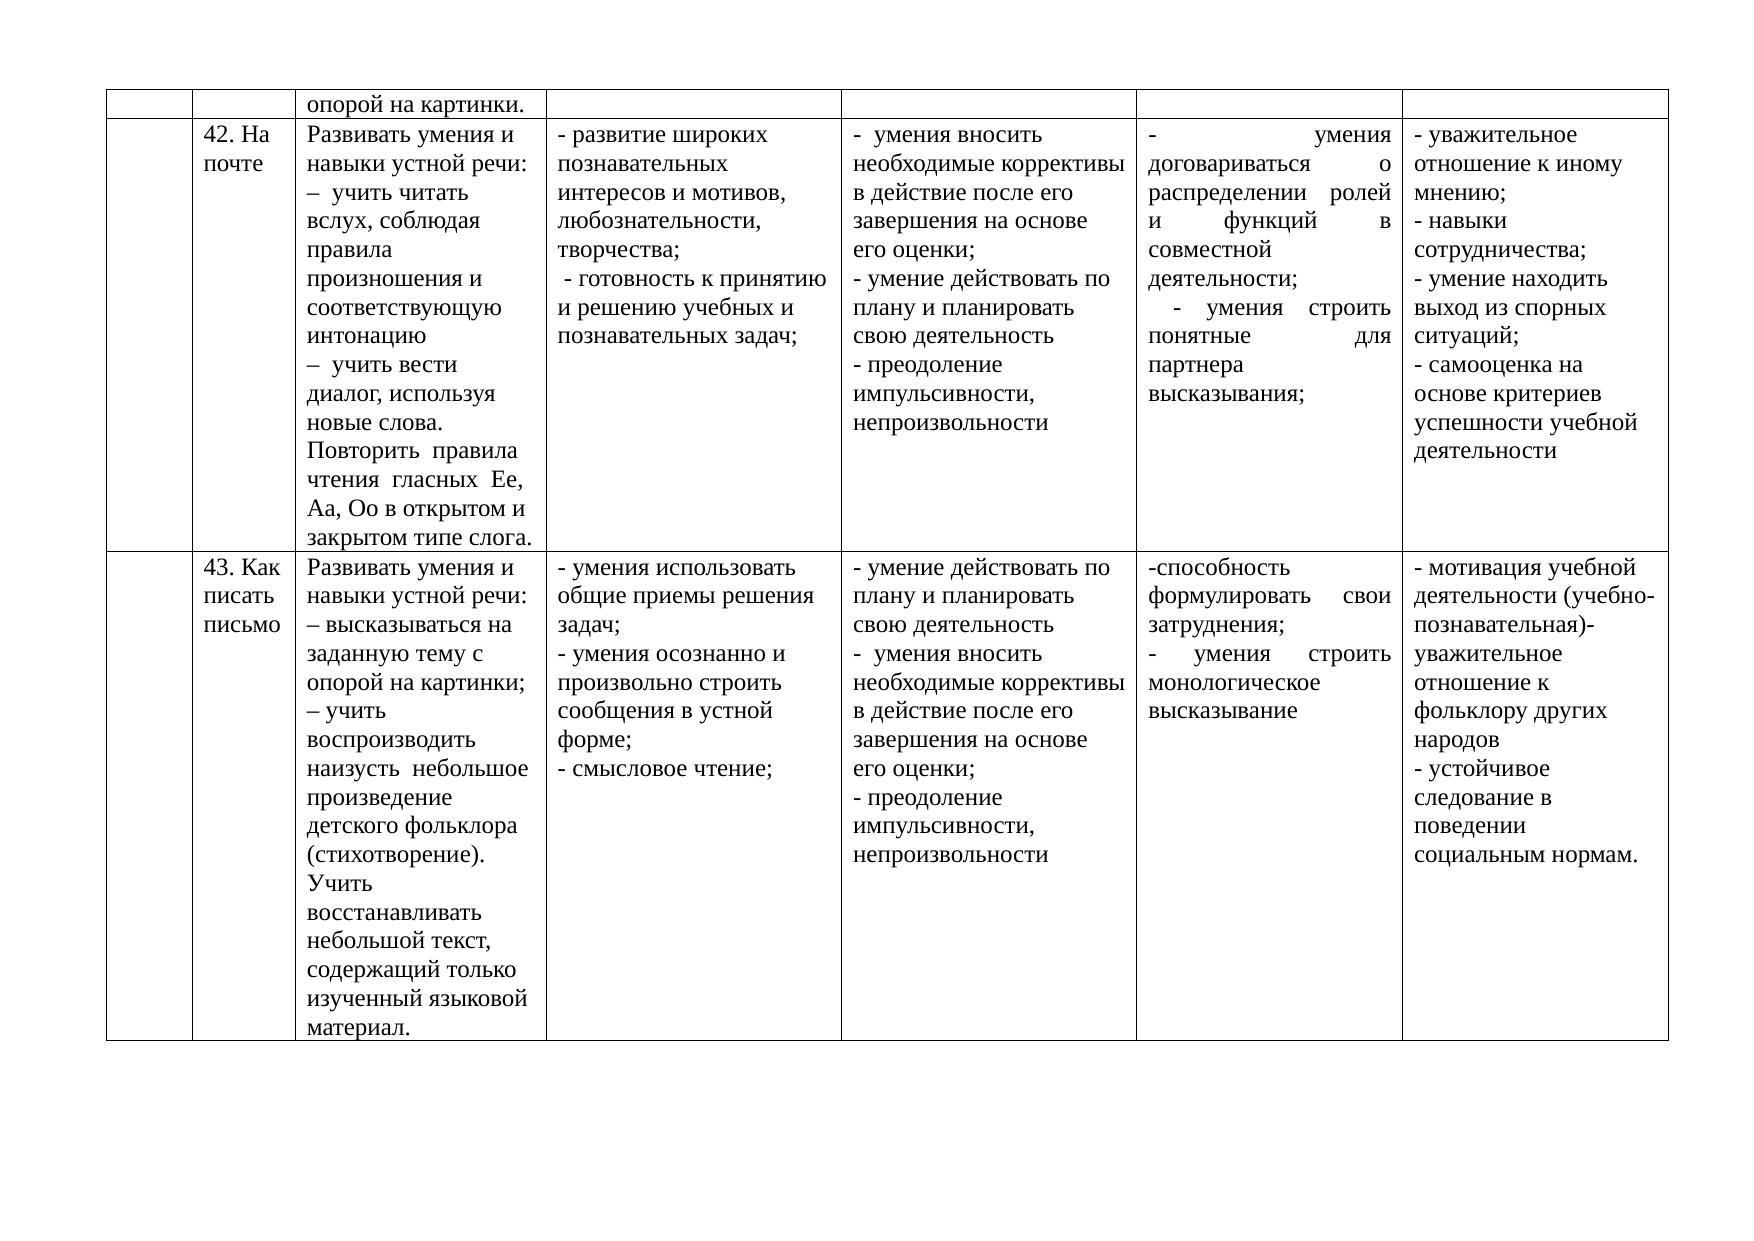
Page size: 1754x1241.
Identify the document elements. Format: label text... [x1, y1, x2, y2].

table_cell - уважительное отношение к иному мнению; - навыки сотрудничества; - умение находить выход из спорных ситуаций; - самооценка на основе критериев успешности учебной деятельности [1403, 119, 1668, 551]
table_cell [1137, 90, 1402, 118]
table_cell [107, 90, 192, 118]
table_cell - умение действовать по плану и планировать свою деятельность - умения вносить необходимые коррективы в действие после его завершения на основе его оценки; - преодоление импульсивности, непроизвольности [842, 552, 1136, 1040]
table_cell - умения вносить необходимые коррективы в действие после его завершения на основе его оценки; - умение действовать по плану и планировать свою деятельность - преодоление импульсивности, непроизвольности [842, 119, 1136, 551]
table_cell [193, 90, 295, 118]
table_cell - умения договариваться о распределении ролей и функций в совместной деятельности; - умения строить понятные для партнера высказывания; [1137, 119, 1402, 551]
table_cell [107, 552, 192, 1040]
table_cell 43. Как писать письмо [193, 552, 295, 1040]
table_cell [296, 90, 546, 118]
table_cell -способность формулировать свои затруднения; - умения строить монологическое высказывание [1137, 552, 1402, 1040]
table_cell - умения использовать общие приемы решения задач; - умения осознанно и произвольно строить сообщения в устной форме; - смысловое чтение; [547, 552, 841, 1040]
table_cell Развивать умения и навыки устной речи: – учить читать вслух, соблюдая правила произношения и соответствующую интонацию – учить вести диалог, используя новые слова. Повторить правила чтения гласных Ее, Аа, Оо в открытом и закрытом типе слога. [296, 119, 546, 551]
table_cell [842, 90, 1136, 118]
table_cell - развитие широких познавательных интересов и мотивов, любознательности, творчества; - готовность к принятию и решению учебных и познавательных задач; [547, 119, 841, 551]
table_cell - мотивация учебной деятельности (учебно-познавательная)- уважительное отношение к фольклору других народов - устойчивое следование в поведении социальным нормам. [1403, 552, 1668, 1040]
table_cell 42. На почте [193, 119, 295, 551]
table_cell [1403, 90, 1668, 118]
table_cell Развивать умения и навыки устной речи: – высказываться на заданную тему с опорой на картинки; – учить воспроизводить наизусть небольшое произведение детского фольклора (стихотворение). Учить восстанавливать небольшой текст, содержащий только изученный языковой материал. [296, 552, 546, 1040]
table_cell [547, 90, 841, 118]
table_cell [107, 119, 192, 551]
